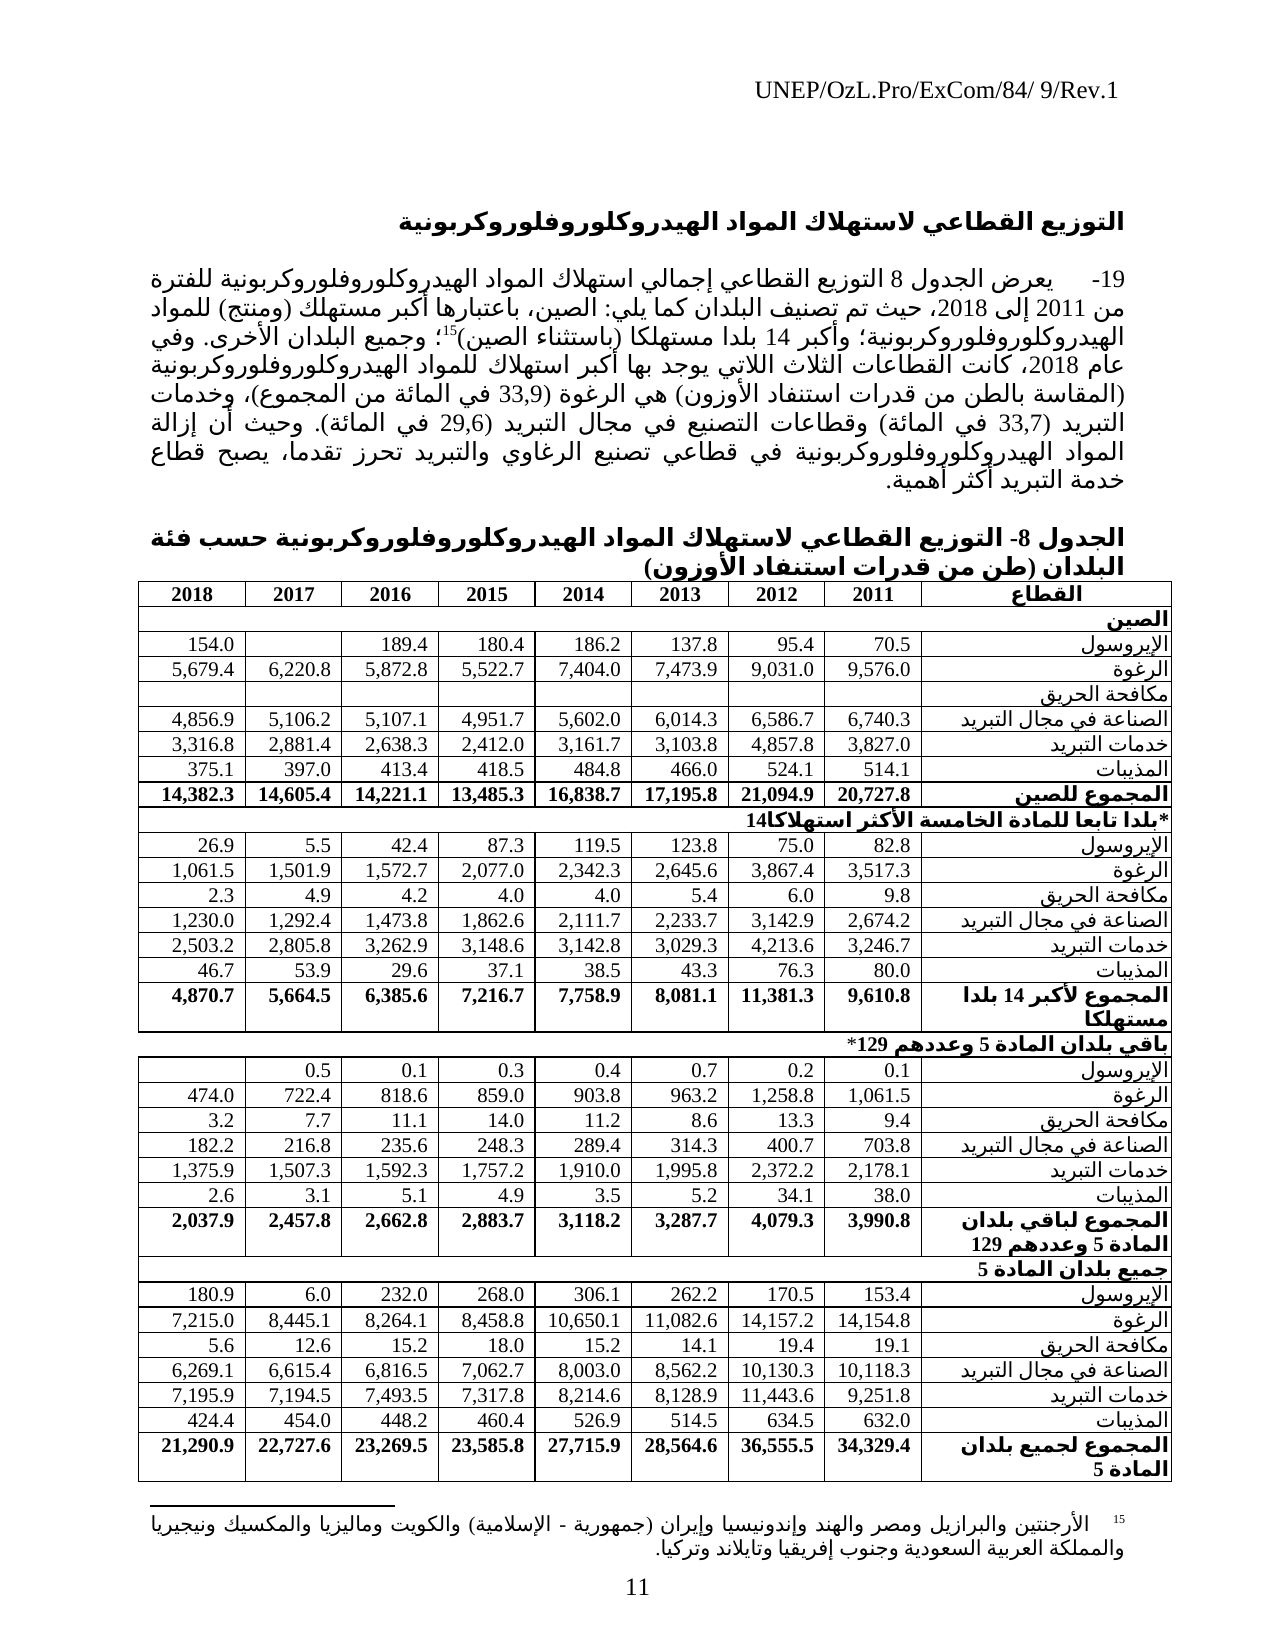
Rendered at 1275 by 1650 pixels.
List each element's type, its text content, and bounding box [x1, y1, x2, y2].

table_cell 34,329.4 [825, 1433, 921, 1481]
table_cell 314.3 [632, 1133, 728, 1157]
table_cell 2,077.0 [439, 858, 534, 882]
table_cell 4,857.8 [729, 732, 824, 756]
table_cell 14,605.4 [246, 783, 341, 806]
table_cell 2,645.6 [632, 858, 728, 882]
table_cell 400.7 [729, 1133, 824, 1157]
table_cell 15.2 [342, 1333, 438, 1357]
table_cell 42.4 [342, 833, 438, 857]
table_cell 418.5 [439, 757, 534, 781]
table_cell 0.7 [632, 1058, 728, 1082]
table_cell 454.0 [246, 1408, 341, 1432]
table_cell 123.8 [632, 833, 728, 857]
table_header 2012 [729, 582, 824, 606]
table_cell 2,457.8 [246, 1208, 341, 1256]
table_cell 8,214.6 [536, 1383, 631, 1407]
table_cell الصين [139, 607, 1171, 631]
table_cell 0.1 [825, 1058, 921, 1082]
table_header 2011 [825, 582, 921, 606]
table_cell 448.2 [342, 1408, 438, 1432]
table_cell 8,128.9 [632, 1383, 728, 1407]
table_cell 7,195.9 [139, 1383, 245, 1407]
table_cell 13,485.3 [439, 783, 534, 806]
table_cell 18.0 [439, 1333, 534, 1357]
table_cell 6,385.6 [342, 983, 438, 1031]
table_cell 5.6 [139, 1333, 245, 1357]
table_cell 0.2 [729, 1058, 824, 1082]
table_cell 5.4 [632, 883, 728, 907]
table_cell 424.4 [139, 1408, 245, 1432]
table_cell 28,564.6 [632, 1433, 728, 1481]
table_cell المذيبات [922, 1408, 1171, 1432]
table_cell 3,287.7 [632, 1208, 728, 1256]
table_cell 3,103.8 [632, 732, 728, 756]
table_cell [342, 682, 438, 706]
table_header 2013 [632, 582, 728, 606]
table_cell 1,473.8 [342, 908, 438, 932]
table_cell 9.8 [825, 883, 921, 907]
table_cell 262.2 [632, 1283, 728, 1306]
table_cell 3,161.7 [536, 732, 631, 756]
table_cell 5,106.2 [246, 707, 341, 731]
table_cell 3,990.8 [825, 1208, 921, 1256]
table_cell 182.2 [139, 1133, 245, 1157]
table_cell 2,111.7 [536, 908, 631, 932]
table_cell 6,740.3 [825, 707, 921, 731]
table_cell الرغوة [922, 1083, 1171, 1107]
table_cell 903.8 [536, 1083, 631, 1107]
table_cell المذيبات [922, 1183, 1171, 1207]
table_cell 514.5 [632, 1408, 728, 1432]
table_cell 7,216.7 [439, 983, 534, 1031]
table_cell 19.1 [825, 1333, 921, 1357]
table_cell 9,610.8 [825, 983, 921, 1031]
table_cell 3,867.4 [729, 858, 824, 882]
table_cell المذيبات [922, 958, 1171, 982]
table_cell 722.4 [246, 1083, 341, 1107]
table_cell 1,292.4 [246, 908, 341, 932]
table_cell 3,316.8 [139, 732, 245, 756]
table_cell 170.5 [729, 1283, 824, 1306]
table_cell 634.5 [729, 1408, 824, 1432]
table_cell مكافحة الحريق [922, 1108, 1171, 1132]
table_cell 38.5 [536, 958, 631, 982]
table_cell 1,757.2 [439, 1158, 534, 1182]
table_cell 6,269.1 [139, 1358, 245, 1382]
table_cell 6,816.5 [342, 1358, 438, 1382]
table_cell الصناعة في مجال التبريد [922, 707, 1171, 731]
table_cell 216.8 [246, 1133, 341, 1157]
table_cell 8.6 [632, 1108, 728, 1132]
table_cell 8,562.2 [632, 1358, 728, 1382]
table_cell 963.2 [632, 1083, 728, 1107]
table_cell مكافحة الحريق [922, 682, 1171, 706]
table_cell 23,585.8 [439, 1433, 534, 1481]
table_cell 460.4 [439, 1408, 534, 1432]
table_cell 70.5 [825, 632, 921, 656]
table_cell 80.0 [825, 958, 921, 982]
table_cell 2.6 [139, 1183, 245, 1207]
table_cell 22,727.6 [246, 1433, 341, 1481]
table_cell باقي بلدان المادة 5 وعددهم 129* [139, 1033, 1171, 1056]
table_cell 189.4 [342, 632, 438, 656]
table_cell 1,375.9 [139, 1158, 245, 1182]
table_cell 9,251.8 [825, 1383, 921, 1407]
table_cell 13.3 [729, 1108, 824, 1132]
table_cell 1,507.3 [246, 1158, 341, 1182]
table_cell 34.1 [729, 1183, 824, 1207]
table_cell المجموع لأكبر 14 بلدا مستهلكا [922, 983, 1171, 1031]
table_cell 2,037.9 [139, 1208, 245, 1256]
table_cell 7,215.0 [139, 1308, 245, 1332]
table_cell 413.4 [342, 757, 438, 781]
table_cell 1,230.0 [139, 908, 245, 932]
table_cell 7.7 [246, 1108, 341, 1132]
table_cell الإيروسول [922, 1058, 1171, 1082]
table_cell 11.1 [342, 1108, 438, 1132]
table_cell 37.1 [439, 958, 534, 982]
table_cell 119.5 [536, 833, 631, 857]
table_cell 76.3 [729, 958, 824, 982]
table_cell 3,142.9 [729, 908, 824, 932]
table_cell 2,412.0 [439, 732, 534, 756]
table_cell 2.3 [139, 883, 245, 907]
table_cell الرغوة [922, 858, 1171, 882]
table_cell [439, 682, 534, 706]
table_cell 17,195.8 [632, 783, 728, 806]
table_cell 15.2 [536, 1333, 631, 1357]
table_cell 0.4 [536, 1058, 631, 1082]
table_header 2015 [439, 582, 534, 606]
table_cell 8,264.1 [342, 1308, 438, 1332]
table_cell مكافحة الحريق [922, 1333, 1171, 1357]
table_cell 4,951.7 [439, 707, 534, 731]
table_cell 3.5 [536, 1183, 631, 1207]
table_cell 3.2 [139, 1108, 245, 1132]
table_cell الإيروسول [922, 1283, 1171, 1306]
table_cell 137.8 [632, 632, 728, 656]
table_cell 20,727.8 [825, 783, 921, 806]
table_cell 1,258.8 [729, 1083, 824, 1107]
table_cell 8,003.0 [536, 1358, 631, 1382]
table_cell [536, 682, 631, 706]
table_cell مكافحة الحريق [922, 883, 1171, 907]
table_cell 3,246.7 [825, 933, 921, 957]
table_cell المجموع لباقي بلدان المادة 5 وعددهم 129 [922, 1208, 1171, 1256]
table_cell 524.1 [729, 757, 824, 781]
table_cell 232.0 [342, 1283, 438, 1306]
table_cell 180.9 [139, 1283, 245, 1306]
table_cell 82.8 [825, 833, 921, 857]
text الجدول 8- التوزيع القطاعي لاستهلاك المواد الهيدروكلوروفلوروكربونية حسب فئة البلدان (طن من قدرات استنفاد الأوزون) [150, 523, 1125, 581]
table_cell 8,445.1 [246, 1308, 341, 1332]
table_cell 14,157.2 [729, 1308, 824, 1332]
table_cell 5,664.5 [246, 983, 341, 1031]
table_cell 36,555.5 [729, 1433, 824, 1481]
table_cell 87.3 [439, 833, 534, 857]
table_cell المذيبات [922, 757, 1171, 781]
table_cell 3,118.2 [536, 1208, 631, 1256]
table_cell 7,758.9 [536, 983, 631, 1031]
text التوزيع القطاعي لاستهلاك المواد الهيدروكلوروفلوروكربونية [150, 207, 1125, 236]
table_cell 23,269.5 [342, 1433, 438, 1481]
table_cell 29.6 [342, 958, 438, 982]
table_cell 474.0 [139, 1083, 245, 1107]
table_cell 14,221.1 [342, 783, 438, 806]
table_cell الصناعة في مجال التبريد [922, 908, 1171, 932]
table_cell 0.5 [246, 1058, 341, 1082]
table_cell الإيروسول [922, 632, 1171, 656]
table_cell 11,443.6 [729, 1383, 824, 1407]
table_header 2017 [246, 582, 341, 606]
table_cell 53.9 [246, 958, 341, 982]
table_cell 7,194.5 [246, 1383, 341, 1407]
table_cell 26.9 [139, 833, 245, 857]
table_cell 4,856.9 [139, 707, 245, 731]
table_cell [632, 682, 728, 706]
table_cell 484.8 [536, 757, 631, 781]
table_cell 95.4 [729, 632, 824, 656]
table_cell 6.0 [246, 1283, 341, 1306]
table_cell 4,213.6 [729, 933, 824, 957]
table_cell 19.4 [729, 1333, 824, 1357]
table_cell [246, 632, 341, 656]
table_cell 2,178.1 [825, 1158, 921, 1182]
table_cell 2,662.8 [342, 1208, 438, 1256]
table_cell الإيروسول [922, 833, 1171, 857]
table_header 2016 [342, 582, 438, 606]
table_cell 859.0 [439, 1083, 534, 1107]
table_cell 11,082.6 [632, 1308, 728, 1332]
table_cell 3,827.0 [825, 732, 921, 756]
table_cell 186.2 [536, 632, 631, 656]
table_cell [825, 682, 921, 706]
table_cell 10,650.1 [536, 1308, 631, 1332]
table_cell 289.4 [536, 1133, 631, 1157]
table_header 2014 [536, 582, 631, 606]
table_cell 2,503.2 [139, 933, 245, 957]
table_cell الرغوة [922, 657, 1171, 681]
table_cell 153.4 [825, 1283, 921, 1306]
table_cell 4.0 [439, 883, 534, 907]
table_cell 4.0 [536, 883, 631, 907]
table_cell 397.0 [246, 757, 341, 781]
table_cell 466.0 [632, 757, 728, 781]
table_cell 4.9 [246, 883, 341, 907]
table_header القطاع [922, 582, 1171, 606]
table_cell 46.7 [139, 958, 245, 982]
table_cell الصناعة في مجال التبريد [922, 1358, 1171, 1382]
table_cell 5.2 [632, 1183, 728, 1207]
table_cell 9,031.0 [729, 657, 824, 681]
table_cell 1,572.7 [342, 858, 438, 882]
table_cell 5,522.7 [439, 657, 534, 681]
table_cell 4.2 [342, 883, 438, 907]
table_cell 9,576.0 [825, 657, 921, 681]
table_cell 43.3 [632, 958, 728, 982]
table_cell 1,995.8 [632, 1158, 728, 1182]
table_cell 7,062.7 [439, 1358, 534, 1382]
table_cell 2,342.3 [536, 858, 631, 882]
table_cell 7,493.5 [342, 1383, 438, 1407]
table_cell 8,458.8 [439, 1308, 534, 1332]
table_cell 38.0 [825, 1183, 921, 1207]
table_cell 21,094.9 [729, 783, 824, 806]
table_cell 268.0 [439, 1283, 534, 1306]
table_cell 1,592.3 [342, 1158, 438, 1182]
table_cell 11,381.3 [729, 983, 824, 1031]
table_cell 3,029.3 [632, 933, 728, 957]
text 19- يعرض الجدول 8 التوزيع القطاعي إجمالي استهلاك المواد الهيدروكلوروفلوروكربونية للفترة من 2011 إلى 2018، حيث تم تصنيف البلدان كما يلي: الصين، باعتبارها أكبر مستهلك (ومنتج) للمواد الهيدروكلوروفلوروكربونية؛ وأكبر 14 بلدا مستهلكا (باستثناء الصين)؛ وجميع البلدان الأخرى. وفي عام 2018، كانت القطاعات الثلاث اللاتي يوجد بها أكبر استهلاك للمواد الهيدروكلوروفلوروكربونية (المقاسة بالطن من قدرات استنفاد الأوزون) هي الرغوة (33,9 في المائة من المجموع)، وخدمات التبريد (33,7 في المائة) وقطاعات التصنيع في مجال التبريد (29,6 في المائة). وحيث أن إزالة المواد الهيدروكلوروفلوروكربونية في قطاعي تصنيع الرغاوي والتبريد تحرز تقدما، يصبح قطاع خدمة التبريد أكثر أهمية. [150, 264, 1125, 494]
table_cell 5,602.0 [536, 707, 631, 731]
table_cell 6.0 [729, 883, 824, 907]
table_cell 5.1 [342, 1183, 438, 1207]
table_cell 14,154.8 [825, 1308, 921, 1332]
table_cell 4.9 [439, 1183, 534, 1207]
table_cell [246, 682, 341, 706]
table_cell 375.1 [139, 757, 245, 781]
table_cell 2,883.7 [439, 1208, 534, 1256]
table_cell [139, 682, 245, 706]
table_cell 154.0 [139, 632, 245, 656]
table_cell 6,014.3 [632, 707, 728, 731]
table_cell 5,679.4 [139, 657, 245, 681]
table_cell 703.8 [825, 1133, 921, 1157]
table_cell 514.1 [825, 757, 921, 781]
table_cell 3,148.6 [439, 933, 534, 957]
table_cell 1,501.9 [246, 858, 341, 882]
table_cell [139, 1058, 245, 1082]
table_cell 2,674.2 [825, 908, 921, 932]
table_cell 14,382.3 [139, 783, 245, 806]
table_cell جميع بلدان المادة 5 [139, 1257, 1171, 1281]
table_cell 7,317.8 [439, 1383, 534, 1407]
table_cell 3,142.8 [536, 933, 631, 957]
table_cell 0.1 [342, 1058, 438, 1082]
table_cell 1,061.5 [139, 858, 245, 882]
table_cell 526.9 [536, 1408, 631, 1432]
table_cell المجموع لجميع بلدان المادة 5 [922, 1433, 1171, 1481]
table_cell 3,262.9 [342, 933, 438, 957]
table_cell 5,107.1 [342, 707, 438, 731]
table_cell 248.3 [439, 1133, 534, 1157]
table_header 2018 [139, 582, 245, 606]
table_cell 2,881.4 [246, 732, 341, 756]
table_cell 5.5 [246, 833, 341, 857]
table_cell 75.0 [729, 833, 824, 857]
table_cell الرغوة [922, 1308, 1171, 1332]
table_cell بلدا تابعا للمادة الخامسة الأكثر استهلاكا14* [139, 808, 1171, 832]
table_cell خدمات التبريد [922, 1158, 1171, 1182]
table_cell 0.3 [439, 1058, 534, 1082]
table_cell 4,870.7 [139, 983, 245, 1031]
table_cell 14.0 [439, 1108, 534, 1132]
table_cell خدمات التبريد [922, 1383, 1171, 1407]
table_cell 2,805.8 [246, 933, 341, 957]
table_cell 6,220.8 [246, 657, 341, 681]
table_cell 8,081.1 [632, 983, 728, 1031]
table_cell 10,118.3 [825, 1358, 921, 1382]
table_cell 14.1 [632, 1333, 728, 1357]
table_cell 1,910.0 [536, 1158, 631, 1182]
table_cell 235.6 [342, 1133, 438, 1157]
table_cell 632.0 [825, 1408, 921, 1432]
table_cell 7,404.0 [536, 657, 631, 681]
table_cell 1,862.6 [439, 908, 534, 932]
table_cell 16,838.7 [536, 783, 631, 806]
table_cell 6,615.4 [246, 1358, 341, 1382]
table_cell المجموع للصين [922, 783, 1171, 806]
table_cell خدمات التبريد [922, 732, 1171, 756]
table_cell 10,130.3 [729, 1358, 824, 1382]
table_cell 21,290.9 [139, 1433, 245, 1481]
table_cell [729, 682, 824, 706]
table_cell 180.4 [439, 632, 534, 656]
table_cell 2,233.7 [632, 908, 728, 932]
table_cell 11.2 [536, 1108, 631, 1132]
table_cell 27,715.9 [536, 1433, 631, 1481]
table_cell 5,872.8 [342, 657, 438, 681]
table_cell 4,079.3 [729, 1208, 824, 1256]
table_cell خدمات التبريد [922, 933, 1171, 957]
table_cell 7,473.9 [632, 657, 728, 681]
table_cell 12.6 [246, 1333, 341, 1357]
table_cell 2,372.2 [729, 1158, 824, 1182]
table_cell الصناعة في مجال التبريد [922, 1133, 1171, 1157]
table_cell 818.6 [342, 1083, 438, 1107]
table_cell 1,061.5 [825, 1083, 921, 1107]
table_cell 3,517.3 [825, 858, 921, 882]
table_cell 306.1 [536, 1283, 631, 1306]
table_cell 3.1 [246, 1183, 341, 1207]
table_cell 9.4 [825, 1108, 921, 1132]
table_cell 2,638.3 [342, 732, 438, 756]
table_cell 6,586.7 [729, 707, 824, 731]
